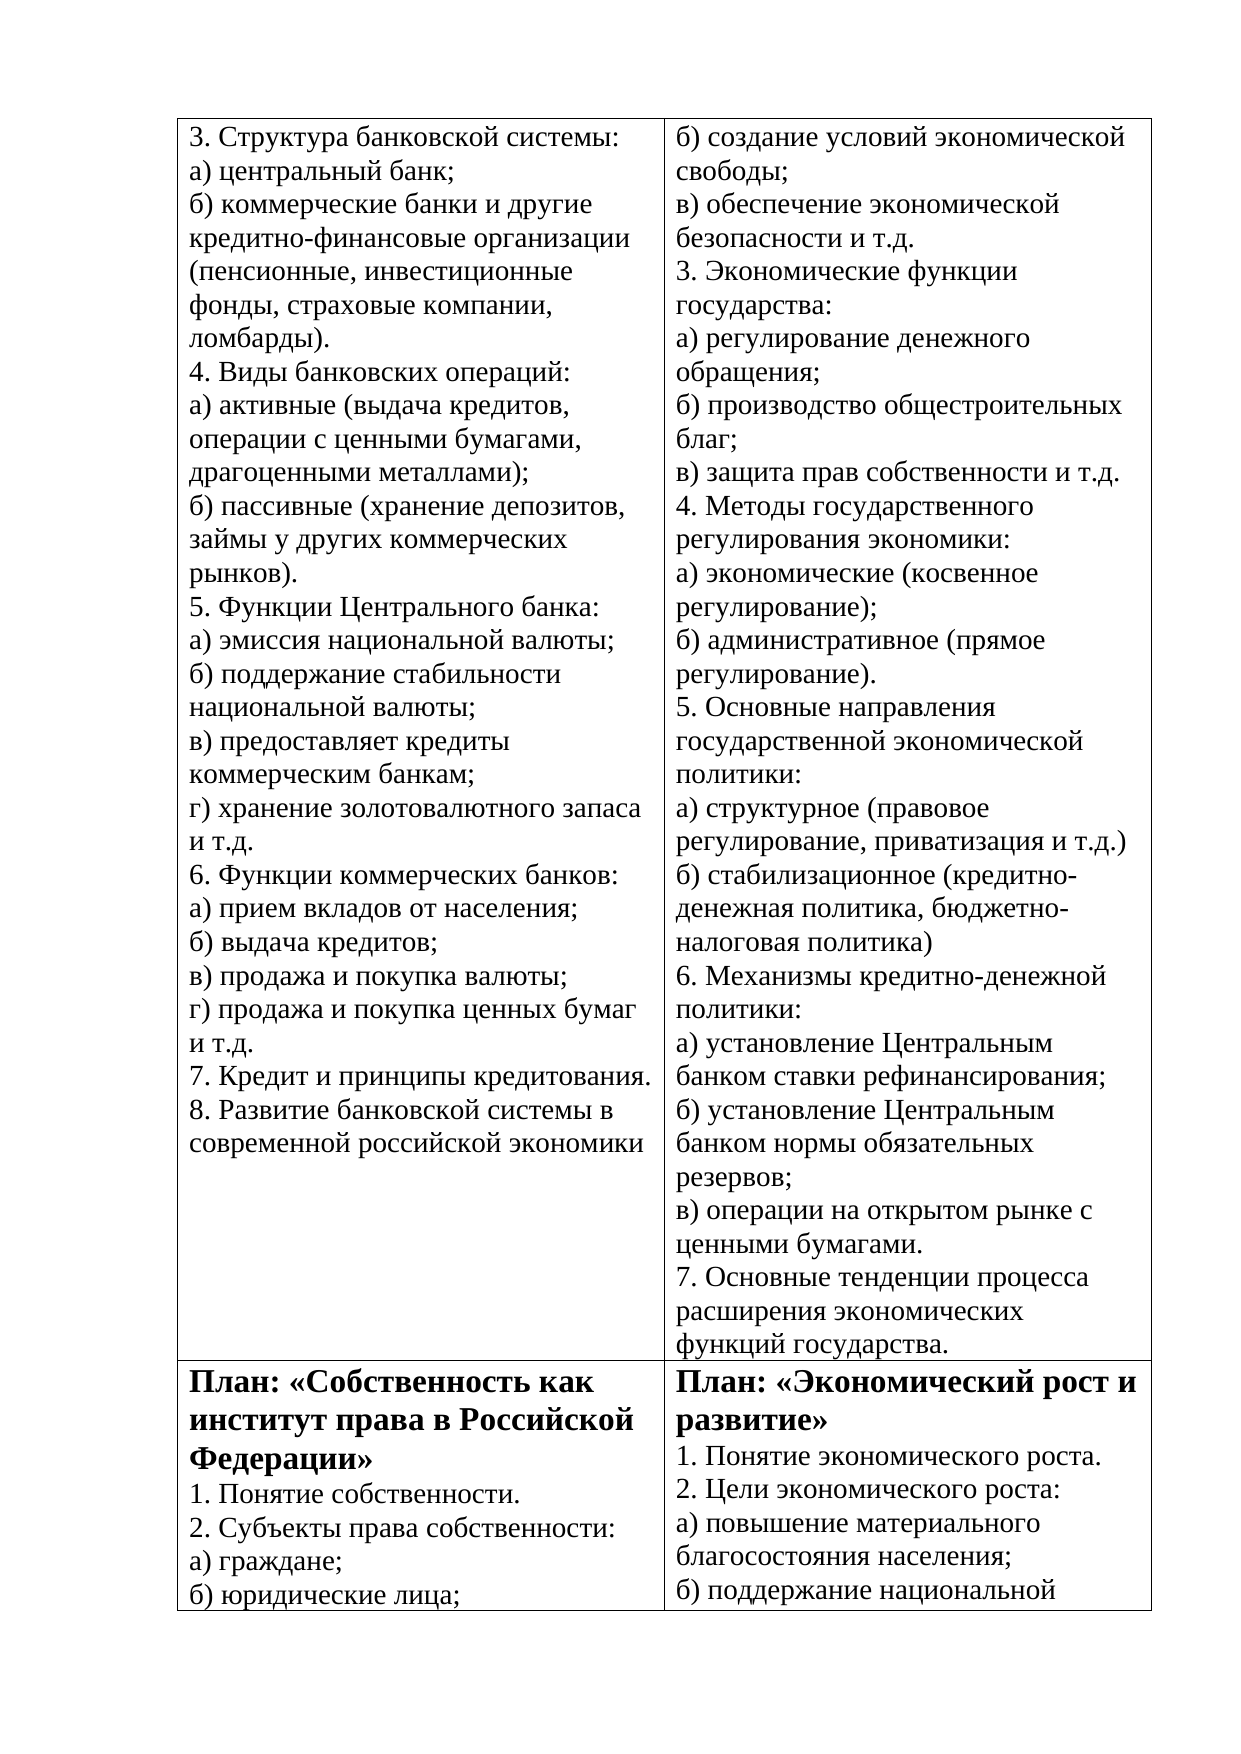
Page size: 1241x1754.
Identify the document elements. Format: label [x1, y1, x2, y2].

table_cell [178, 1361, 664, 1610]
table_cell [665, 119, 1151, 1360]
table_cell [665, 1361, 1151, 1610]
table_cell [178, 119, 664, 1360]
